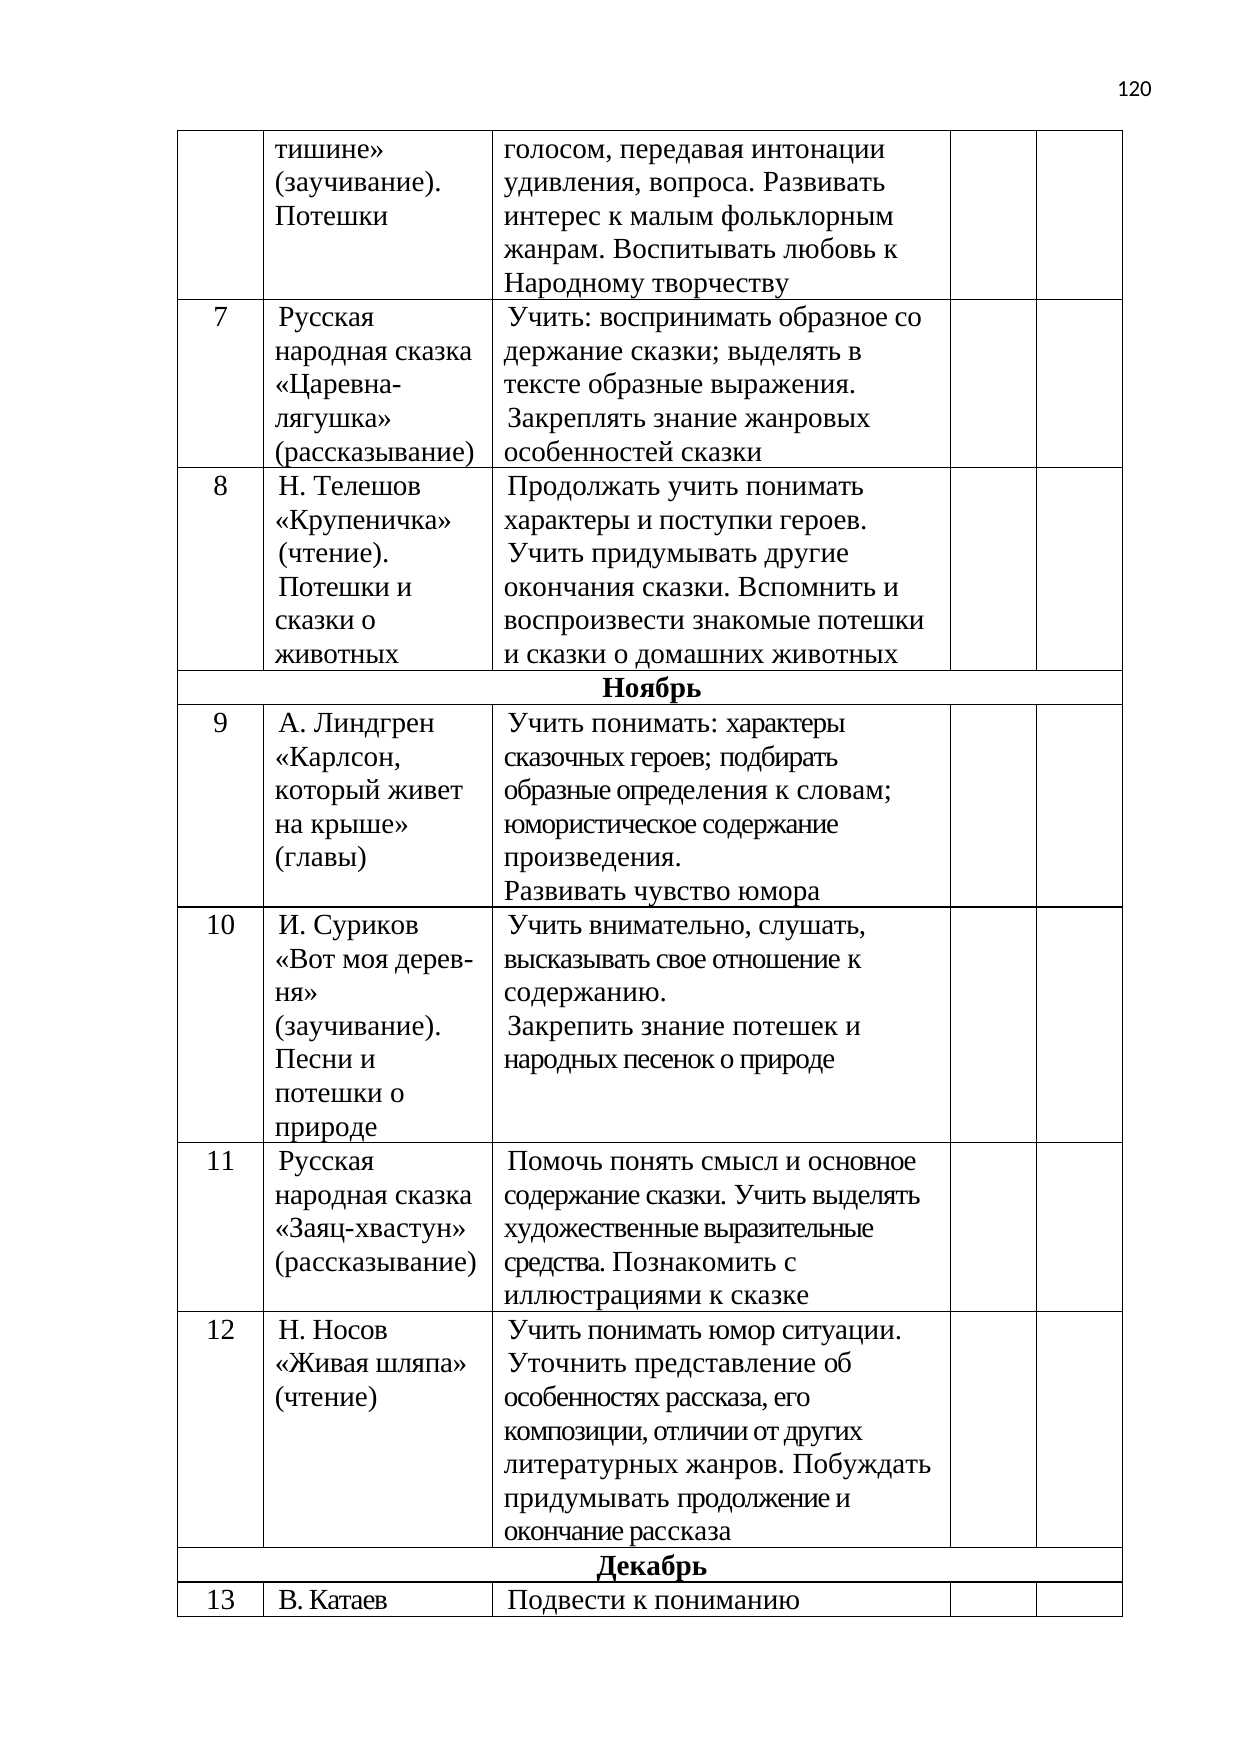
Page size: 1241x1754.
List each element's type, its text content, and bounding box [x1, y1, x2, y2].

table_cell 10 [178, 908, 263, 1142]
table_cell [951, 1312, 1036, 1547]
table_cell 13 [178, 1583, 263, 1616]
table_cell Н. Носов «Живая шляпа» (чтение) [264, 1312, 492, 1547]
table_cell 7 [178, 300, 263, 467]
table_cell Учить понимать: характеры сказочных героев; подбирать образные определения к словам; юмористическое содержание произведения. Развивать чувство юмора [493, 705, 950, 906]
table_cell Ноябрь [178, 671, 1122, 704]
table_cell [1037, 300, 1122, 467]
table_cell Н. Телешов «Крупеничка» (чтение). Потешки и сказки о животных [264, 468, 492, 669]
table_cell [1037, 705, 1122, 906]
table_cell Учить понимать юмор ситуации. Уточнить представление об особенностях рассказа, его композиции, отличии от других литературных жанров. Побуждать придумывать продолжение и окончание рассказа [493, 1312, 950, 1547]
table_cell [951, 300, 1036, 467]
table_cell [951, 1143, 1036, 1311]
table_cell Продолжать учить понимать характеры и поступки героев. Учить придумывать другие окончания сказки. Вспомнить и воспроизвести знакомые потешки и сказки о домашних животных [493, 468, 950, 669]
table_cell Русская народная сказка «Заяц-хвастун» (рассказывание) [264, 1143, 492, 1311]
table_cell 12 [178, 1312, 263, 1547]
table_cell [1037, 1583, 1122, 1616]
table_cell [951, 1583, 1036, 1616]
table_cell [1037, 1312, 1122, 1547]
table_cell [264, 131, 492, 298]
table_cell Декабрь [178, 1548, 1122, 1581]
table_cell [264, 1583, 492, 1616]
table_cell 9 [178, 705, 263, 906]
table_cell 8 [178, 468, 263, 669]
table_cell И. Суриков «Вот моя деревня» (заучивание). Песни и потешки о природе [264, 908, 492, 1142]
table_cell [493, 131, 950, 298]
table_cell А. Линдгрен «Карлсон, который живет на крыше» (главы) [264, 705, 492, 906]
table_cell 6 [178, 131, 263, 298]
table_cell [951, 131, 1036, 298]
table_cell [1037, 131, 1122, 298]
table_cell Учить внимательно, слушать, высказывать свое отношение к содержанию. Закрепить знание потешек и народных песенок о природе [493, 908, 950, 1142]
table_cell [1037, 1143, 1122, 1311]
table_cell Русская народная сказка «Царевна-лягушка» (рассказывание) [264, 300, 492, 467]
table_cell [951, 705, 1036, 906]
table_cell [951, 908, 1036, 1142]
table_cell [1037, 468, 1122, 669]
table_cell [1037, 908, 1122, 1142]
table_cell Учить: воспринимать образное со держание сказки; выделять в тексте образные выражения. Закреплять знание жанровых особенностей сказки [493, 300, 950, 467]
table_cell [493, 1583, 950, 1616]
table_cell [951, 468, 1036, 669]
table_cell 11 [178, 1143, 263, 1311]
table_cell Помочь понять смысл и основное содержание сказки. Учить выделять художественные выразительные средства. Познакомить с иллюстрациями к сказке [493, 1143, 950, 1311]
